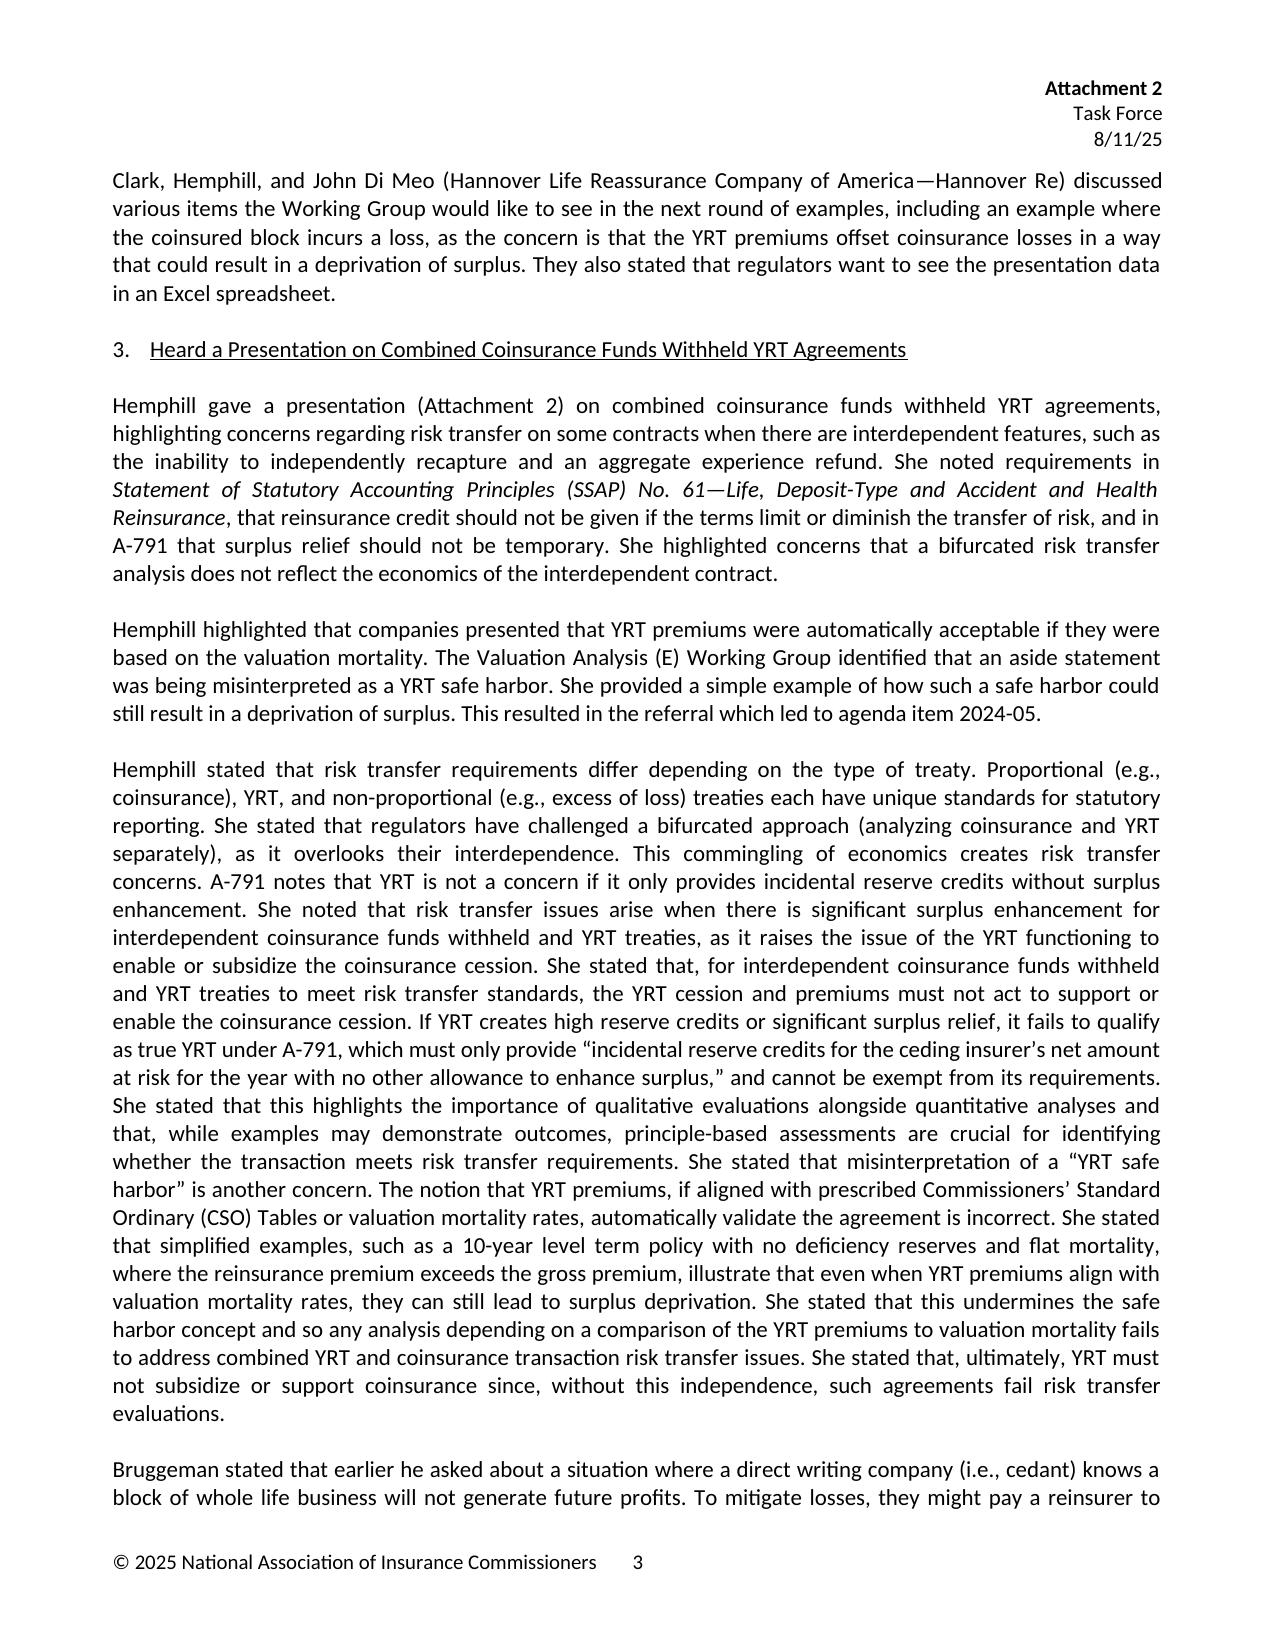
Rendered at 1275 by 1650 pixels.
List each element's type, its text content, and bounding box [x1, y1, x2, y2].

list Heard a Presentation on Combined Coinsurance Funds Withheld YRT Agreements [112, 335, 1162, 363]
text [112, 1456, 1162, 1512]
text Clark, Hemphill, and John Di Meo (Hannover Life Reassurance Company of America—Hannover Re) discussed various items the Working Group would like to see in the next round of examples, including an example where the coinsured block incurs a loss, as the concern is that the YRT premiums offset coinsurance losses in a way that could result in a deprivation of surplus. They also stated that regulators want to see the presentation data in an Excel spreadsheet. [112, 167, 1162, 307]
text Hemphill highlighted that companies presented that YRT premiums were automatically acceptable if they were based on the valuation mortality. The Valuation Analysis (E) Working Group identified that an aside statement was being misinterpreted as a YRT safe harbor. She provided a simple example of how such a safe harbor could still result in a deprivation of surplus. This resulted in the referral which led to agenda item 2024-05. [112, 615, 1162, 727]
text Hemphill gave a presentation (Attachment 2) on combined coinsurance funds withheld YRT agreements, highlighting concerns regarding risk transfer on some contracts when there are interdependent features, such as the inability to independently recapture and an aggregate experience refund. She noted requirements in Statement of Statutory Accounting Principles (SSAP) No. 61—Life, Deposit-Type and Accident and Health Reinsurance, that reinsurance credit should not be given if the terms limit or diminish the transfer of risk, and in A-791 that surplus relief should not be temporary. She highlighted concerns that a bifurcated risk transfer analysis does not reflect the economics of the interdependent contract. [112, 391, 1162, 587]
text Hemphill stated that risk transfer requirements differ depending on the type of treaty. Proportional (e.g., coinsurance), YRT, and non-proportional (e.g., excess of loss) treaties each have unique standards for statutory reporting. She stated that regulators have challenged a bifurcated approach (analyzing coinsurance and YRT separately), as it overlooks their interdependence. This commingling of economics creates risk transfer concerns. A-791 notes that YRT is not a concern if it only provides incidental reserve credits without surplus enhancement. She noted that risk transfer issues arise when there is significant surplus enhancement for interdependent coinsurance funds withheld and YRT treaties, as it raises the issue of the YRT functioning to enable or subsidize the coinsurance cession. She stated that, for interdependent coinsurance funds withheld and YRT treaties to meet risk transfer standards, the YRT cession and premiums must not act to support or enable the coinsurance cession. If YRT creates high reserve credits or significant surplus relief, it fails to qualify as true YRT under A-791, which must only provide “incidental reserve credits for the ceding insurer’s net amount at risk for the year with no other allowance to enhance surplus,” and cannot be exempt from its requirements. She stated that this highlights the importance of qualitative evaluations alongside quantitative analyses and that, while examples may demonstrate outcomes, principle-based assessments are crucial for identifying whether the transaction meets risk transfer requirements. She stated that misinterpretation of a “YRT safe harbor” is another concern. The notion that YRT premiums, if aligned with prescribed Commissioners’ Standard Ordinary (CSO) Tables or valuation mortality rates, automatically validate the agreement is incorrect. She stated that simplified examples, such as a 10-year level term policy with no deficiency reserves and flat mortality, where the reinsurance premium exceeds the gross premium, illustrate that even when YRT premiums align with valuation mortality rates, they can still lead to surplus deprivation. She stated that this undermines the safe harbor concept and so any analysis depending on a comparison of the YRT premiums to valuation mortality fails to address combined YRT and coinsurance transaction risk transfer issues. She stated that, ultimately, YRT must not subsidize or support coinsurance since, without this independence, such agreements fail risk transfer evaluations. [112, 755, 1162, 1427]
